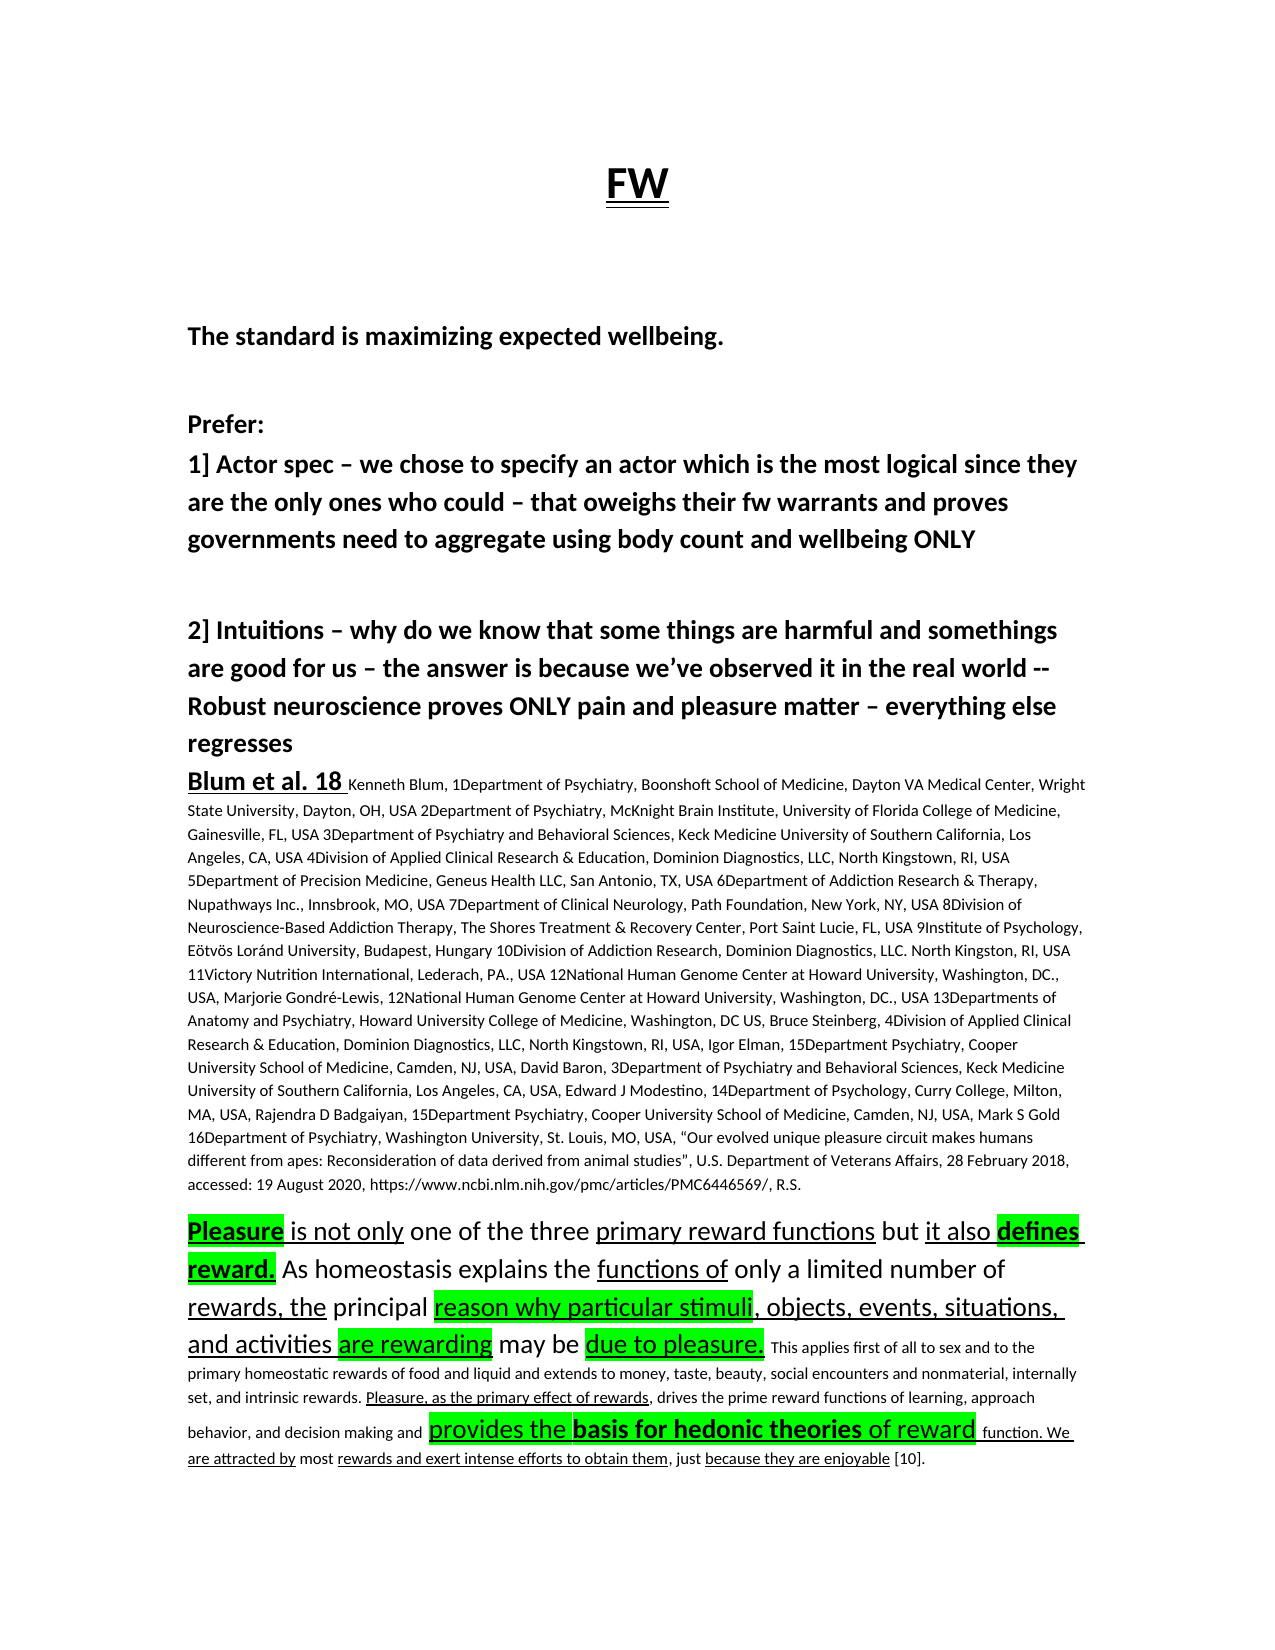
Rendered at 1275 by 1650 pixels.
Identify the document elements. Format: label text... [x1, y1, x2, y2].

subtitle Prefer: [187, 407, 1087, 440]
subtitle 1] Actor spec – we chose to specify an actor which is the most logical since they are the only ones who could – that oweighs their fw warrants and proves governments need to aggregate using body count and wellbeing ONLY [187, 447, 1087, 556]
text Blum et al. 18 Kenneth Blum, 1Department of Psychiatry, Boonshoft School of Medicine, Dayton VA Medical Center, Wright State University, Dayton, OH, USA 2Department of Psychiatry, McKnight Brain Institute, University of Florida College of Medicine, Gainesville, FL, USA 3Department of Psychiatry and Behavioral Sciences, Keck Medicine University of Southern California, Los Angeles, CA, USA 4Division of Applied Clinical Research & Education, Dominion Diagnostics, LLC, North Kingstown, RI, USA 5Department of Precision Medicine, Geneus Health LLC, San Antonio, TX, USA 6Department of Addiction Research & Therapy, Nupathways Inc., Innsbrook, MO, USA 7Department of Clinical Neurology, Path Foundation, New York, NY, USA 8Division of Neuroscience-Based Addiction Therapy, The Shores Treatment & Recovery Center, Port Saint Lucie, FL, USA 9Institute of Psychology, Eötvös Loránd University, Budapest, Hungary 10Division of Addiction Research, Dominion Diagnostics, LLC. North Kingston, RI, USA 11Victory Nutrition International, Lederach, PA., USA 12National Human Genome Center at Howard University, Washington, DC., USA, Marjorie Gondré-Lewis, 12National Human Genome Center at Howard University, Washington, DC., USA 13Departments of Anatomy and Psychiatry, Howard University College of Medicine, Washington, DC US, Bruce Steinberg, 4Division of Applied Clinical Research & Education, Dominion Diagnostics, LLC, North Kingstown, RI, USA, Igor Elman, 15Department Psychiatry, Cooper University School of Medicine, Camden, NJ, USA, David Baron, 3Department of Psychiatry and Behavioral Sciences, Keck Medicine University of Southern California, Los Angeles, CA, USA, Edward J Modestino, 14Department of Psychology, Curry College, Milton, MA, USA, Rajendra D Badgaiyan, 15Department Psychiatry, Cooper University School of Medicine, Camden, NJ, USA, Mark S Gold 16Department of Psychiatry, Washington University, St. Louis, MO, USA, “Our evolved unique pleasure circuit makes humans different from apes: Reconsideration of data derived from animal studies”, U.S. Department of Veterans Affairs, 28 February 2018, accessed: 19 August 2020, https://www.ncbi.nlm.nih.gov/pmc/articles/PMC6446569/, R.S. [187, 764, 1087, 1194]
subtitle FW [187, 154, 1087, 210]
subtitle The standard is maximizing expected wellbeing. [187, 319, 1087, 352]
text Pleasure is not only one of the three primary reward functions but it also defines reward. As homeostasis explains the functions of only a limited number of rewards, the principal reason why particular stimuli, objects, events, situations, and activities are rewarding may be due to pleasure. This applies first of all to sex and to the primary homeostatic rewards of food and liquid and extends to money, taste, beauty, social encounters and nonmaterial, internally set, and intrinsic rewards. Pleasure, as the primary effect of rewards, drives the prime reward functions of learning, approach behavior, and decision making and provides the basis for hedonic theories of reward function. We are attracted by most rewards and exert intense efforts to obtain them, just because they are enjoyable [10]. [187, 1214, 1087, 1468]
subtitle 2] Intuitions – why do we know that some things are harmful and somethings are good for us – the answer is because we’ve observed it in the real world -- Robust neuroscience proves ONLY pain and pleasure matter – everything else regresses [187, 613, 1087, 759]
